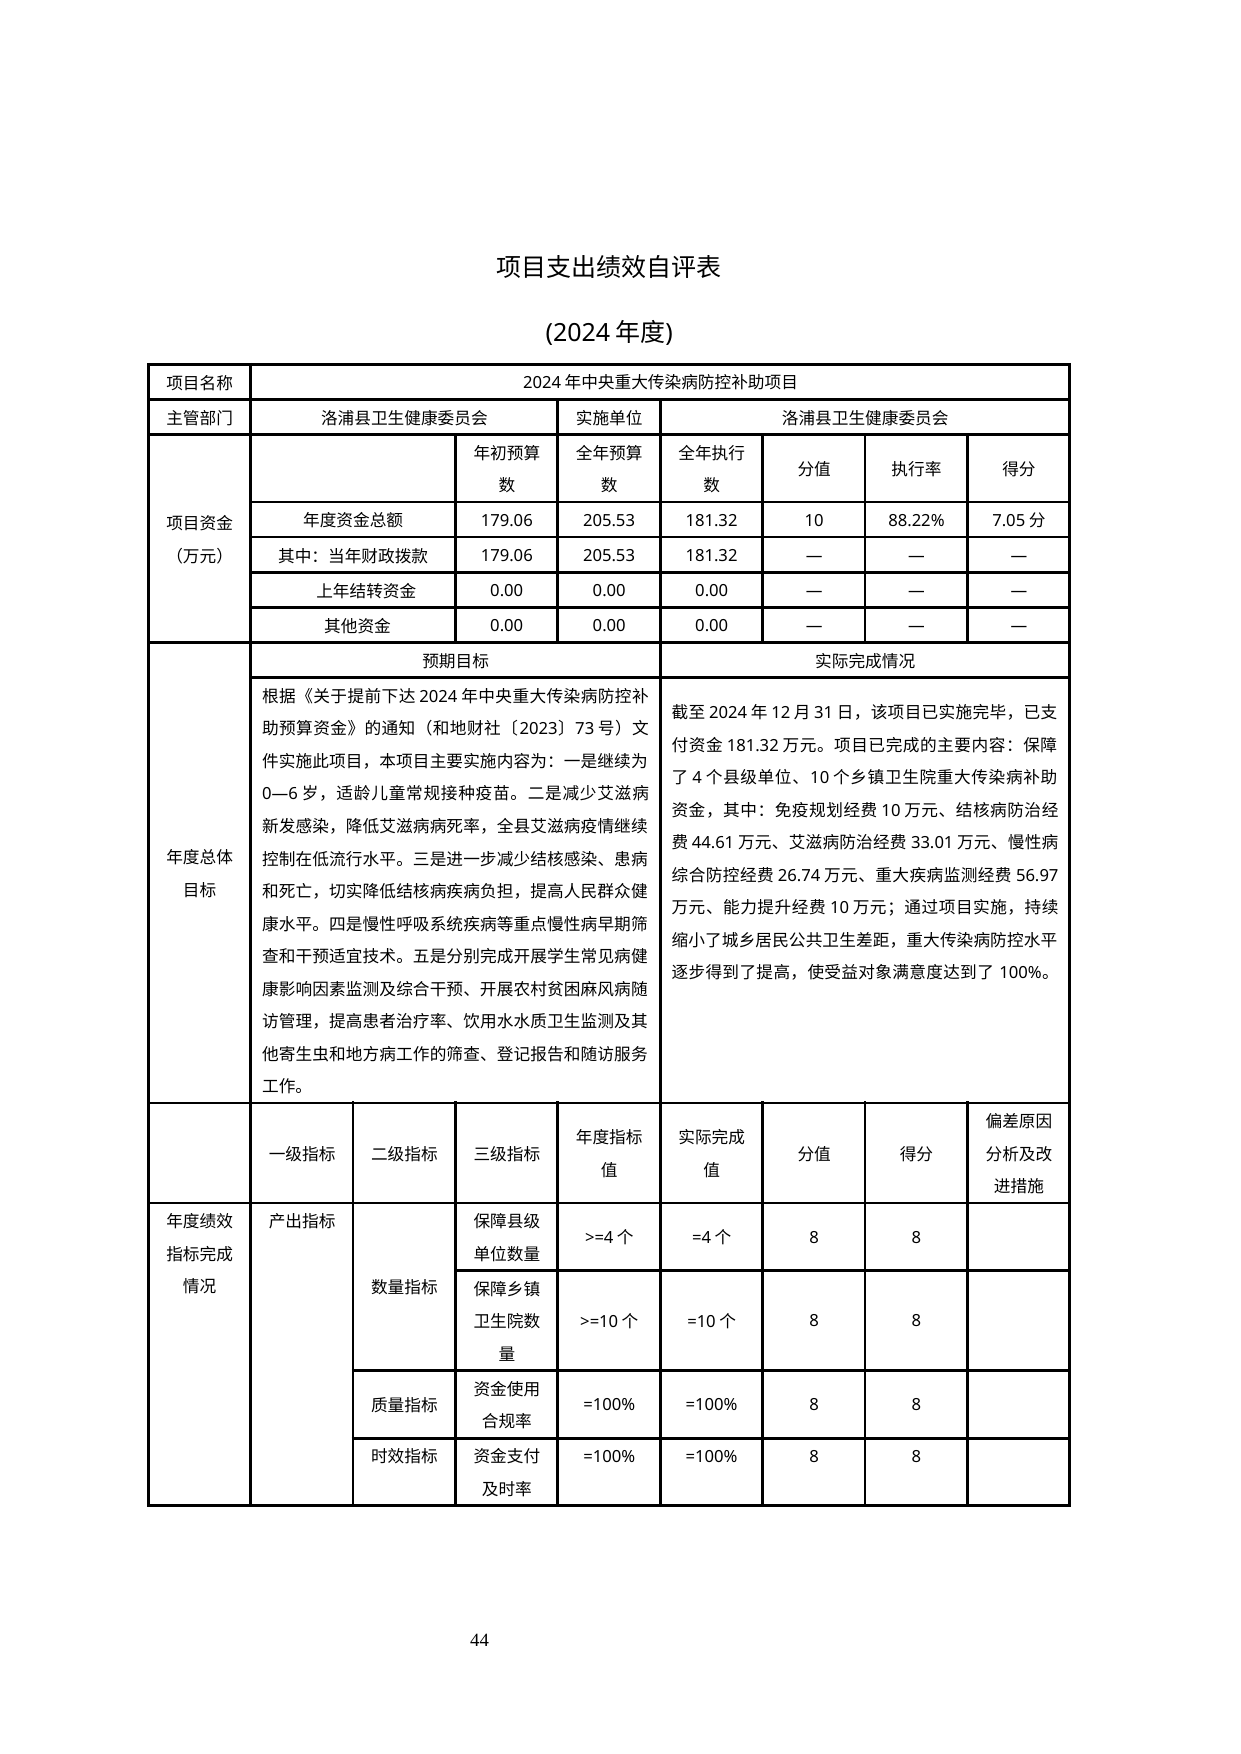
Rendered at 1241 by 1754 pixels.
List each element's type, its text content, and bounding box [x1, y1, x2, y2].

table_header 项目支出绩效自评表 [148, 233, 1070, 298]
table_cell 0.00 [662, 609, 761, 641]
table_cell 年初预算数 [457, 436, 556, 501]
table_cell 179.06 [457, 538, 556, 571]
table_cell 主管部门 [150, 401, 249, 433]
table_cell (2024年度) [148, 298, 1070, 363]
table_cell 其中：当年财政拨款 [252, 538, 454, 571]
table_cell =100% [662, 1440, 761, 1504]
table_cell — [866, 538, 966, 571]
table_cell =4个 [662, 1204, 761, 1269]
table_cell 8 [866, 1440, 966, 1504]
table_cell >=4个 [559, 1204, 659, 1269]
table_cell 2024年中央重大传染病防控补助项目 [252, 366, 1068, 398]
table_cell 执行率 [866, 436, 966, 501]
table_cell 年度资金总额 [252, 503, 454, 536]
table_cell — [969, 609, 1068, 641]
table_cell 8 [866, 1272, 966, 1369]
table_cell 8 [764, 1204, 864, 1269]
table_cell [252, 436, 454, 501]
table_cell =100% [662, 1372, 761, 1437]
table_cell 0.00 [559, 574, 659, 606]
table_cell 0.00 [559, 609, 659, 641]
table_cell 一级指标 [252, 1104, 352, 1201]
table_cell >=10个 [559, 1272, 659, 1369]
table_cell 资金使用合规率 [457, 1372, 556, 1437]
table_cell 保障县级单位数量 [457, 1204, 556, 1269]
table_cell 三级指标 [457, 1104, 556, 1201]
table_cell =100% [559, 1372, 659, 1437]
table_cell 10 [764, 503, 864, 536]
table_cell 年度指标值 [559, 1104, 659, 1201]
table_cell — [866, 609, 966, 641]
table_cell =10个 [662, 1272, 761, 1369]
table_cell 得分 [969, 436, 1068, 501]
table_cell [969, 1204, 1068, 1269]
table_cell 0.00 [662, 574, 761, 606]
table_cell 偏差原因分析及改进措施 [969, 1104, 1068, 1201]
table_cell — [764, 574, 864, 606]
table_cell 截至2024年12月31日，该项目已实施完毕，已支付资金181.32万元。项目已完成的主要内容：保障了4个县级单位、10个乡镇卫生院重大传染病补助资金，其中：免疫规划经费10万元、结核病防治经费44.61万元、艾滋病防治经费33.01万元、慢性病综合防控经费26.74万元、重大疾病监测经费56.97万元、能力提升经费10万元；通过项目实施，持续缩小了城乡居民公共卫生差距，重大传染病防控水平逐步得到了提高，使受益对象满意度达到了100%。 [662, 679, 1068, 1101]
table_cell 0.00 [457, 609, 556, 641]
table_cell — [969, 538, 1068, 571]
table_cell 质量指标 [354, 1372, 454, 1437]
table_cell 8 [764, 1272, 864, 1369]
table_cell 分值 [764, 436, 864, 501]
table_cell [969, 1440, 1068, 1504]
table_cell [150, 1104, 249, 1201]
table_cell 205.53 [559, 538, 659, 571]
table_cell 实际完成情况 [662, 644, 1068, 676]
table_cell 分值 [764, 1104, 864, 1201]
table_cell 181.32 [662, 503, 761, 536]
table_cell 8 [866, 1204, 966, 1269]
table_cell 全年执行数 [662, 436, 761, 501]
table_cell — [866, 574, 966, 606]
table_cell 年度绩效指标完成情况 [150, 1204, 249, 1504]
table_cell — [764, 538, 864, 571]
table_cell 7.05分 [969, 503, 1068, 536]
table_cell 179.06 [457, 503, 556, 536]
table_cell 8 [866, 1372, 966, 1437]
table_cell 205.53 [559, 503, 659, 536]
table_cell 时效指标 [354, 1440, 454, 1504]
table_cell 根据《关于提前下达2024年中央重大传染病防控补助预算资金》的通知（和地财社〔2023〕73号）文件实施此项目，本项目主要实施内容为：一是继续为0—6岁，适龄儿童常规接种疫苗。二是减少艾滋病新发感染，降低艾滋病病死率，全县艾滋病疫情继续控制在低流行水平。三是进一步减少结核感染、患病和死亡，切实降低结核病疾病负担，提高人民群众健康水平。四是慢性呼吸系统疾病等重点慢性病早期筛查和干预适宜技术。五是分别完成开展学生常见病健康影响因素监测及综合干预、开展农村贫困麻风病随访管理，提高患者治疗率、饮用水水质卫生监测及其他寄生虫和地方病工作的筛查、登记报告和随访服务工作。 [252, 679, 659, 1101]
table_cell 保障乡镇卫生院数量 [457, 1272, 556, 1369]
table_cell 二级指标 [354, 1104, 454, 1201]
table_cell 其他资金 [252, 609, 454, 641]
table_cell 产出指标 [252, 1204, 352, 1504]
table_cell 年度总体目标 [150, 644, 249, 1101]
table_cell =100% [559, 1440, 659, 1504]
table_cell 项目名称 [150, 366, 249, 398]
table_cell 得分 [866, 1104, 966, 1201]
table_cell [969, 1372, 1068, 1437]
table_cell 181.32 [662, 538, 761, 571]
table_cell 实施单位 [559, 401, 659, 433]
table_cell 88.22% [866, 503, 966, 536]
table_cell 资金支付及时率 [457, 1440, 556, 1504]
table_cell 预期目标 [252, 644, 659, 676]
table_cell — [969, 574, 1068, 606]
table_cell 实际完成值 [662, 1104, 761, 1201]
table_cell 上年结转资金 [252, 574, 454, 606]
table_cell 全年预算数 [559, 436, 659, 501]
table_cell 洛浦县卫生健康委员会 [252, 401, 556, 433]
table_cell 0.00 [457, 574, 556, 606]
table_cell 数量指标 [354, 1204, 454, 1369]
table_cell 洛浦县卫生健康委员会 [662, 401, 1068, 433]
table_cell 项目资金 （万元） [150, 436, 249, 641]
table_cell [969, 1272, 1068, 1369]
table_cell — [764, 609, 864, 641]
table_cell 8 [764, 1440, 864, 1504]
table_cell 8 [764, 1372, 864, 1437]
